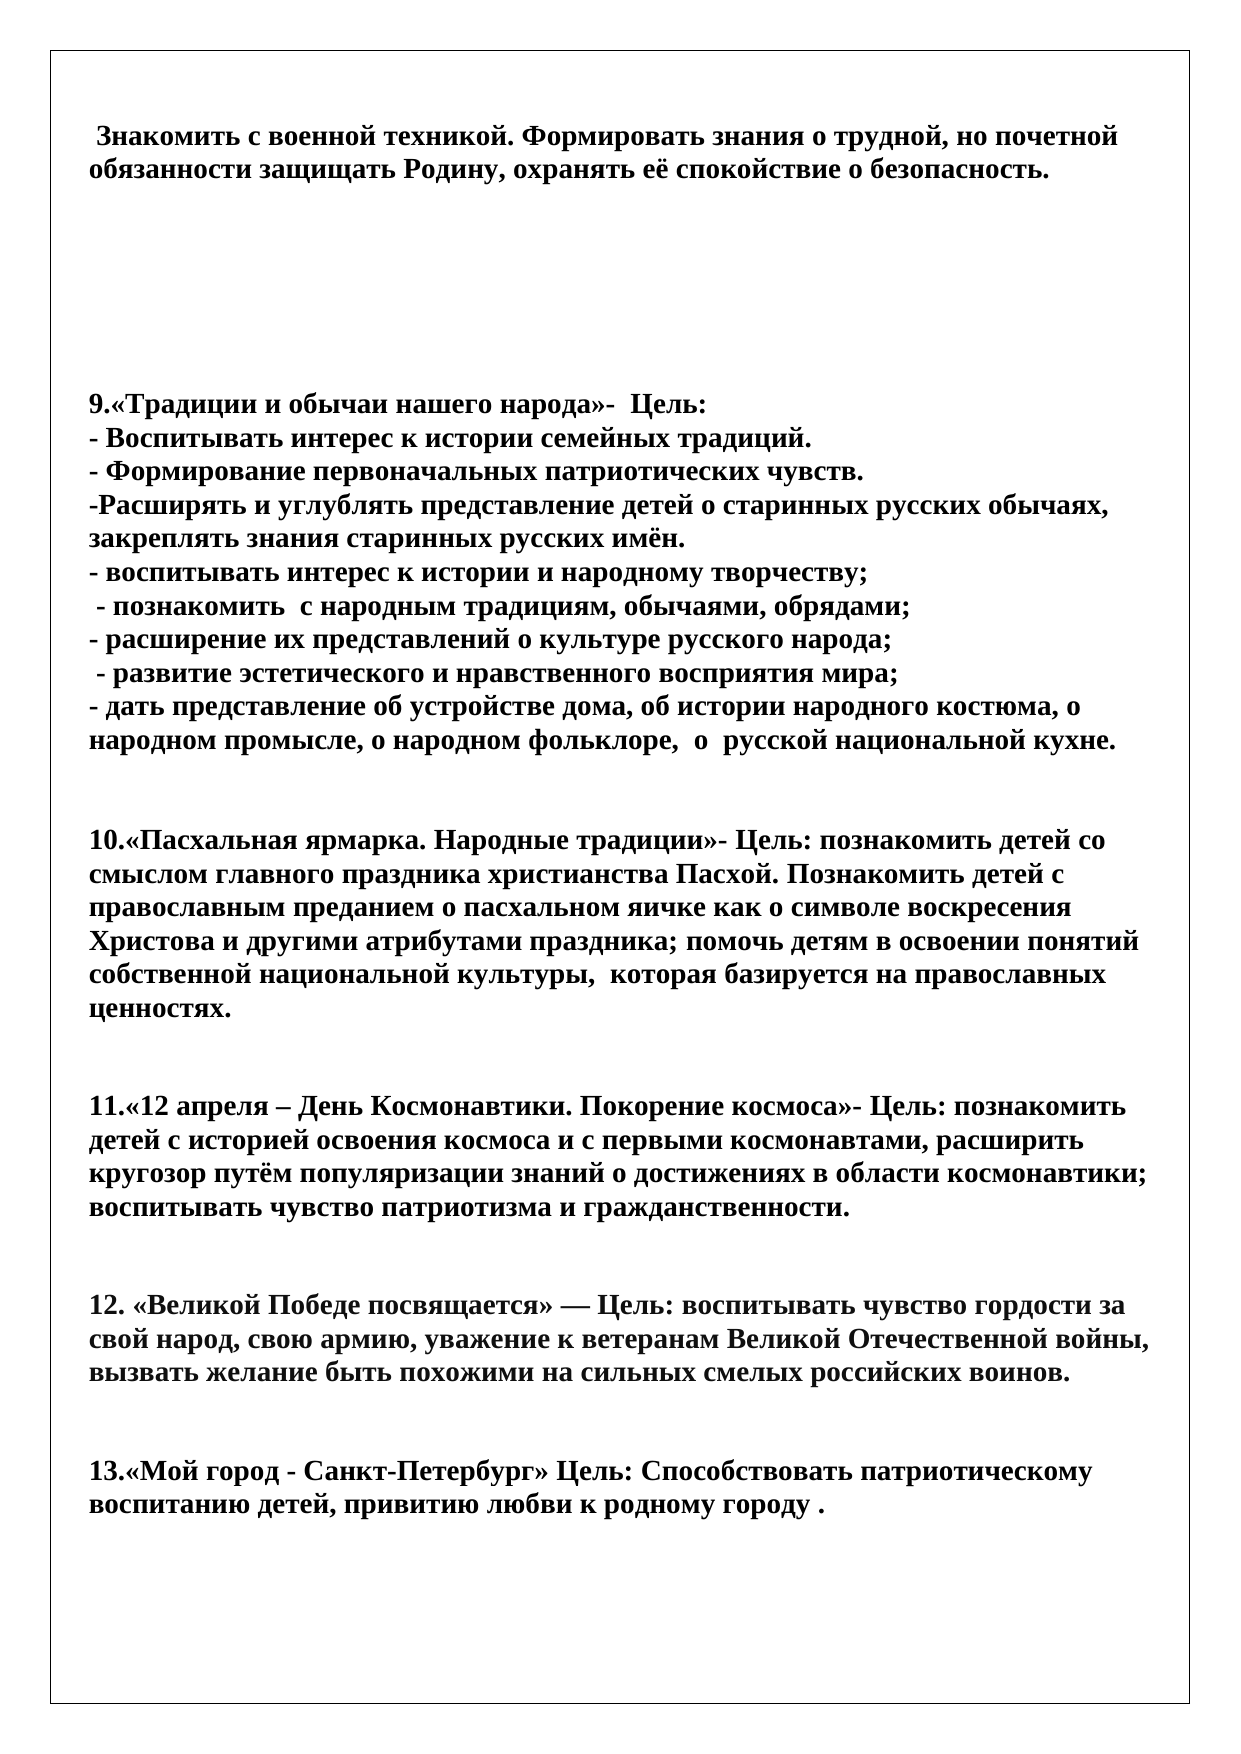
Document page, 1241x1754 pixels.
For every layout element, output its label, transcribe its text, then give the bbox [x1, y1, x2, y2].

text - Воспитывать интерес к истории семейных традиций. [88, 420, 1152, 453]
text 13.«Мой город - Санкт-Петербург» Цель: Способствовать патриотическому воспитанию детей, привитию любви к родному городу . [825, 1453, 1152, 1520]
text -Расширять и углублять представление детей о старинных русских обычаях, закреплять знания старинных русских имён. [88, 487, 1152, 554]
text 12. «Великой Победе посвящается» — Цель: воспитывать чувство гордости за свой народ, свою армию, уважение к ветеранам Великой Отечественной войны, вызвать желание быть похожими на сильных смелых российских воинов. [88, 1287, 1152, 1388]
text 11.«12 апреля – День Космонавтики. Покорение космоса»- Цель: познакомить детей с историей освоения космоса и с первыми космонавтами, расширить кругозор путём популяризации знаний о достижениях в области космонавтики; воспитывать чувство патриотизма и гражданственности. [88, 1088, 1152, 1223]
text 13.«Мой город - Санкт-Петербург» Цель: Способствовать патриотическому воспитанию детей, привитию любви к родному городу . [88, 1453, 549, 1520]
text - Формирование первоначальных патриотических чувств. [88, 453, 1152, 487]
text - познакомить с народным традициям, обычаями, обрядами; [88, 588, 1152, 621]
text Знакомить с военной техникой. Формировать знания о трудной, но почетной обязанности защищать Родину, охранять её спокойствие о безопасность. [88, 118, 1152, 185]
text 9.«Традиции и обычаи нашего народа»- Цель: [88, 386, 1152, 420]
text - расширение их представлений о культуре русского народа; [88, 621, 1152, 655]
text - дать представление об устройстве дома, об истории народного костюма, о народном промысле, о народном фольклоре, о русской национальной кухне. [88, 688, 1152, 755]
text - развитие эстетического и нравственного восприятия мира; [88, 655, 1152, 688]
text 10.«Пасхальная ярмарка. Народные традиции»- Цель: познакомить детей со смыслом главного праздника христианства Пасхой. Познакомить детей с православным преданием о пасхальном яичке как о символе воскресения Христова и другими атрибутами праздника; помочь детям в освоении понятий собственной национальной культуры, которая базируется на православных ценностях. [88, 822, 1152, 1024]
text - воспитывать интерес к истории и народному творчеству; [88, 554, 1152, 588]
